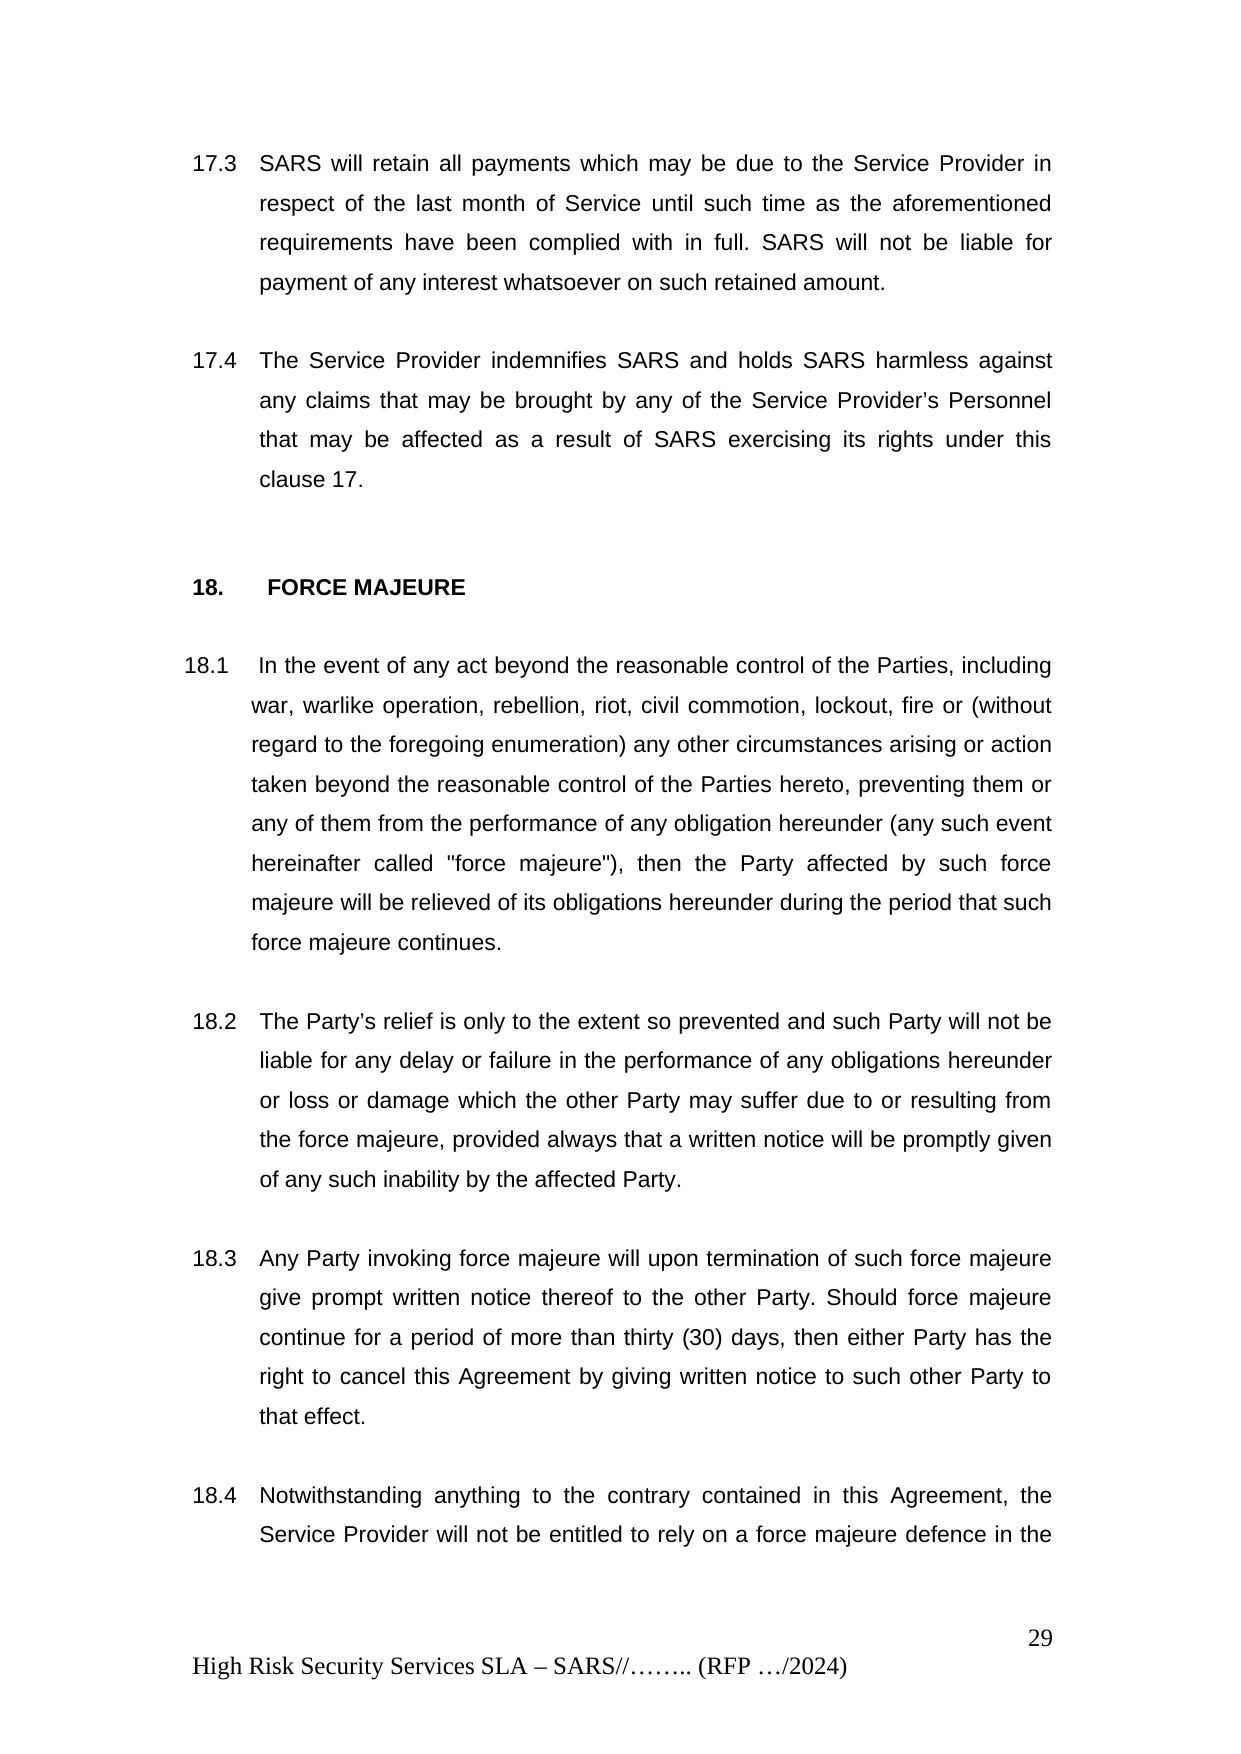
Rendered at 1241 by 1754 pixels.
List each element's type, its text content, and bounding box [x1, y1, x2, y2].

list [192, 1482, 1053, 1547]
list In the event of any act beyond the reasonable control of the Parties, including war, warlike operation, rebellion, riot, civil commotion, lockout, fire or (without regard to the foregoing enumeration) any other circumstances arising or action taken beyond the reasonable control of the Parties hereto, preventing them or any of them from the performance of any obligation hereunder (any such event hereinafter called "force majeure"), then the Party affected by such force majeure will be relieved of its obligations hereunder during the period that such force majeure continues. [184, 652, 1053, 955]
list The Party’s relief is only to the extent so prevented and such Party will not be liable for any delay or failure in the performance of any obligations hereunder or loss or damage which the other Party may suffer due to or resulting from the force majeure, provided always that a written notice will be promptly given of any such inability by the affected Party. [192, 1008, 1053, 1192]
list FORCE MAJEURE [192, 573, 1053, 600]
list SARS will retain all payments which may be due to the Service Provider in respect of the last month of Service until such time as the aforementioned requirements have been complied with in full. SARS will not be liable for payment of any interest whatsoever on such retained amount. [192, 150, 1053, 295]
list The Service Provider indemnifies SARS and holds SARS harmless against any claims that may be brought by any of the Service Provider’s Personnel that may be affected as a result of SARS exercising its rights under this clause 17. [192, 347, 1053, 492]
list Any Party invoking force majeure will upon termination of such force majeure give prompt written notice thereof to the other Party. Should force majeure continue for a period of more than thirty (30) days, then either Party has the right to cancel this Agreement by giving written notice to such other Party to that effect. [192, 1245, 1053, 1429]
